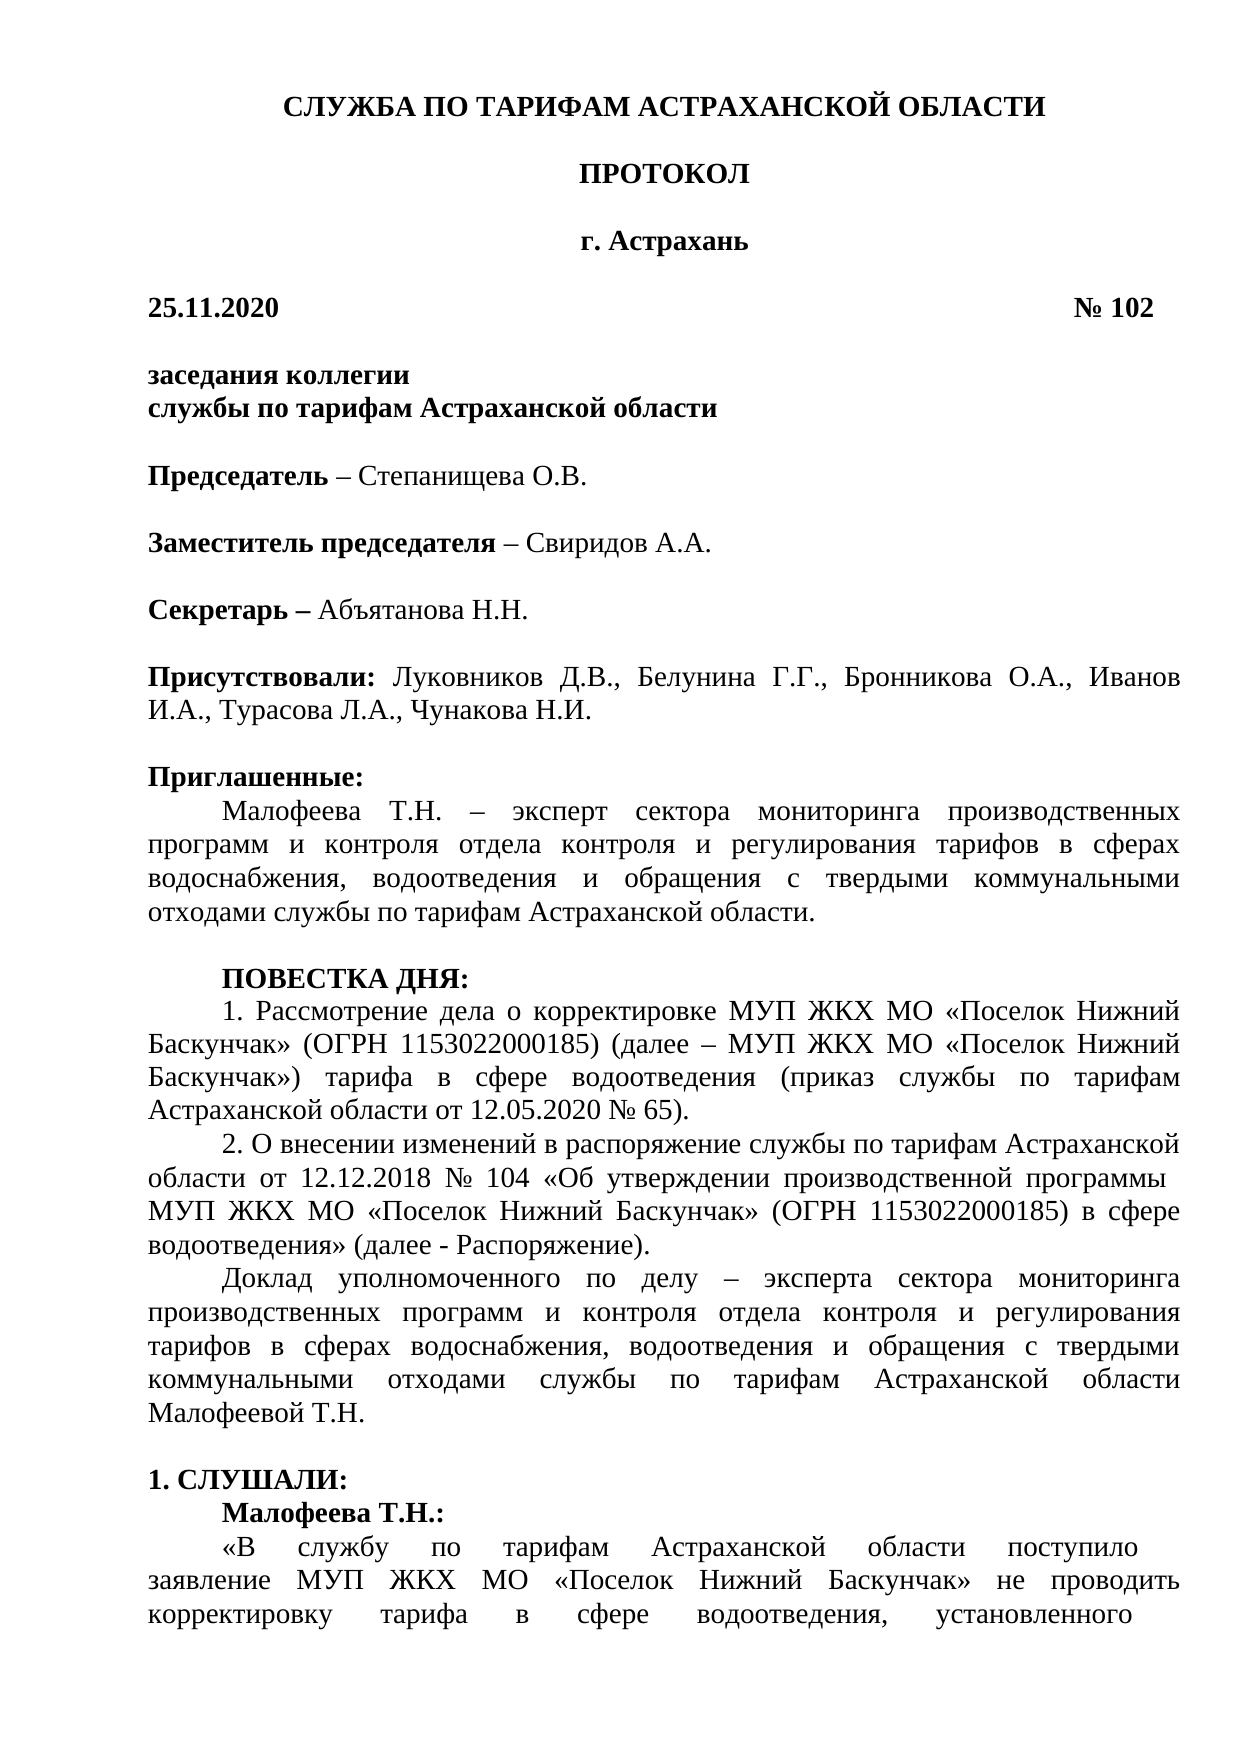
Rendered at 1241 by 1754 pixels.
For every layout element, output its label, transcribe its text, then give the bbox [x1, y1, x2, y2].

text Малофеева Т.Н. – эксперт сектора мониторинга производственных программ и контроля отдела контроля и регулирования тарифов в сферах водоснабжения, водоотведения и обращения с твердыми коммунальными отходами службы по тарифам Астраханской области. [148, 793, 1181, 927]
text Доклад уполномоченного по делу – эксперта сектора мониторинга производственных программ и контроля отдела контроля и регулирования тарифов в сферах водоснабжения, водоотведения и обращения с твердыми коммунальными отходами службы по тарифам Астраханской области Малофеевой Т.Н. [148, 1261, 1181, 1428]
text Приглашенные: [148, 759, 1181, 793]
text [148, 1529, 1181, 1629]
text заседания коллегии [148, 357, 1181, 391]
text Председатель – Степанищева О.В. [148, 458, 1181, 491]
list СЛУШАЛИ: [148, 1462, 1181, 1495]
text г. Астрахань [148, 223, 1181, 256]
text 1. Рассмотрение дела о корректировке МУП ЖКХ МО «Поселок Нижний Баскунчак» (ОГРН 1153022000185) (далее – МУП ЖКХ МО «Поселок Нижний Баскунчак») тарифа в сфере водоотведения (приказ службы по тарифам Астраханской области от 12.05.2020 № 65). [148, 994, 1181, 1126]
text СЛУЖБА ПО ТАРИФАМ АСТРАХАНСКОЙ ОБЛАСТИ [148, 89, 1181, 122]
text Присутствовали: Луковников Д.В., Белунина Г.Г., Бронникова О.А., Иванов И.А., Турасова Л.А., Чунакова Н.И. [148, 659, 1181, 726]
text Секретарь – Абъятанова Н.Н. [148, 592, 1181, 625]
text 25.11.2020 № 102 [148, 290, 1181, 323]
text 2. О внесении изменений в распоряжение службы по тарифам Астраханской области от 12.12.2018 № 104 «Об утверждении производственной программы МУП ЖКХ МО «Поселок Нижний Баскунчак» (ОГРН 1153022000185) в сфере водоотведения» (далее - Распоряжение). [148, 1126, 1181, 1261]
text Заместитель председателя – Свиридов А.А. [148, 525, 1181, 558]
text Малофеева Т.Н.: [148, 1495, 1181, 1529]
text ПОВЕСТКА ДНЯ: [148, 961, 1181, 994]
text ПРОТОКОЛ [148, 156, 1181, 189]
text службы по тарифам Астраханской области [148, 391, 1181, 424]
